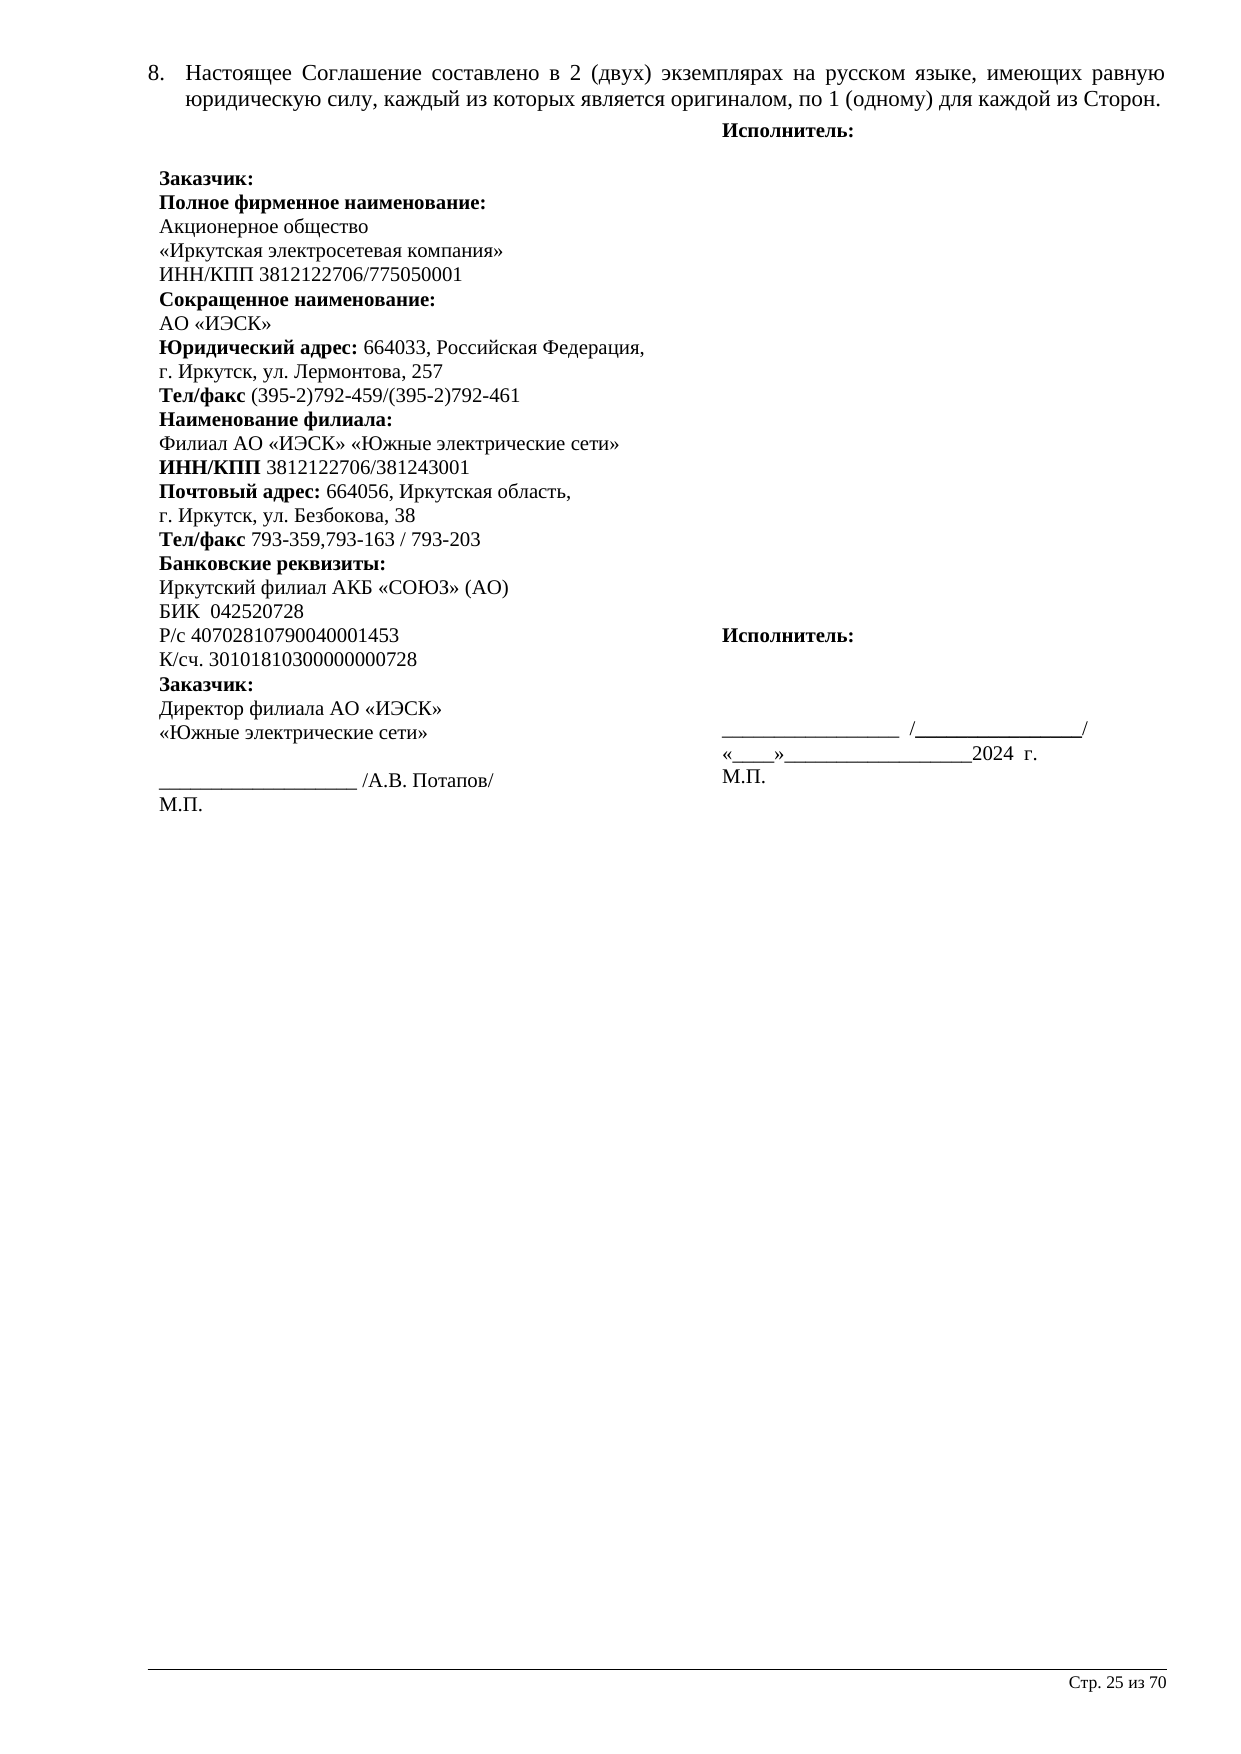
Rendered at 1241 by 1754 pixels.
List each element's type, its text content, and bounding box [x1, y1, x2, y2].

list Настоящее Соглашение составлено в 2 (двух) экземплярах на русском языке, имеющих равную юридическую силу, каждый из которых является оригиналом, по 1 (одному) для каждой из Сторон. [148, 59, 1167, 112]
table_header Исполнитель: Исполнитель: _________________ /________________/ «____»__________________2024 г. М.П. [711, 118, 1144, 816]
table_header Заказчик: Полное фирменное наименование: Акционерное общество «Иркутская электросетевая компания» ИНН/КПП 3812122706/775050001 Сокращенное наименование: АО «ИЭСК» Юридический адрес: 664033, Российская Федерация, г. Иркутск, ул. Лермонтова, 257 Тел/факс (395-2)792-459/(395-2)792-461 Наименование филиала: Филиал АО «ИЭСК» «Южные электрические сети» ИНН/КПП 3812122706/381243001 Почтовый адрес: 664056, Иркутская область, г. Иркутск, ул. Безбокова, 38 Тел/факс 793-359,793-163 / 793-203 Банковские реквизиты: Иркутский филиал АКБ «СОЮЗ» (АО) БИК 042520728 Р/с 40702810790040001453 К/сч. 30101810300000000728 Заказчик: Директор филиала АО «ИЭСК» «Южные электрические сети» ___________________ /А.В. Потапов/ М.П. [148, 118, 711, 816]
